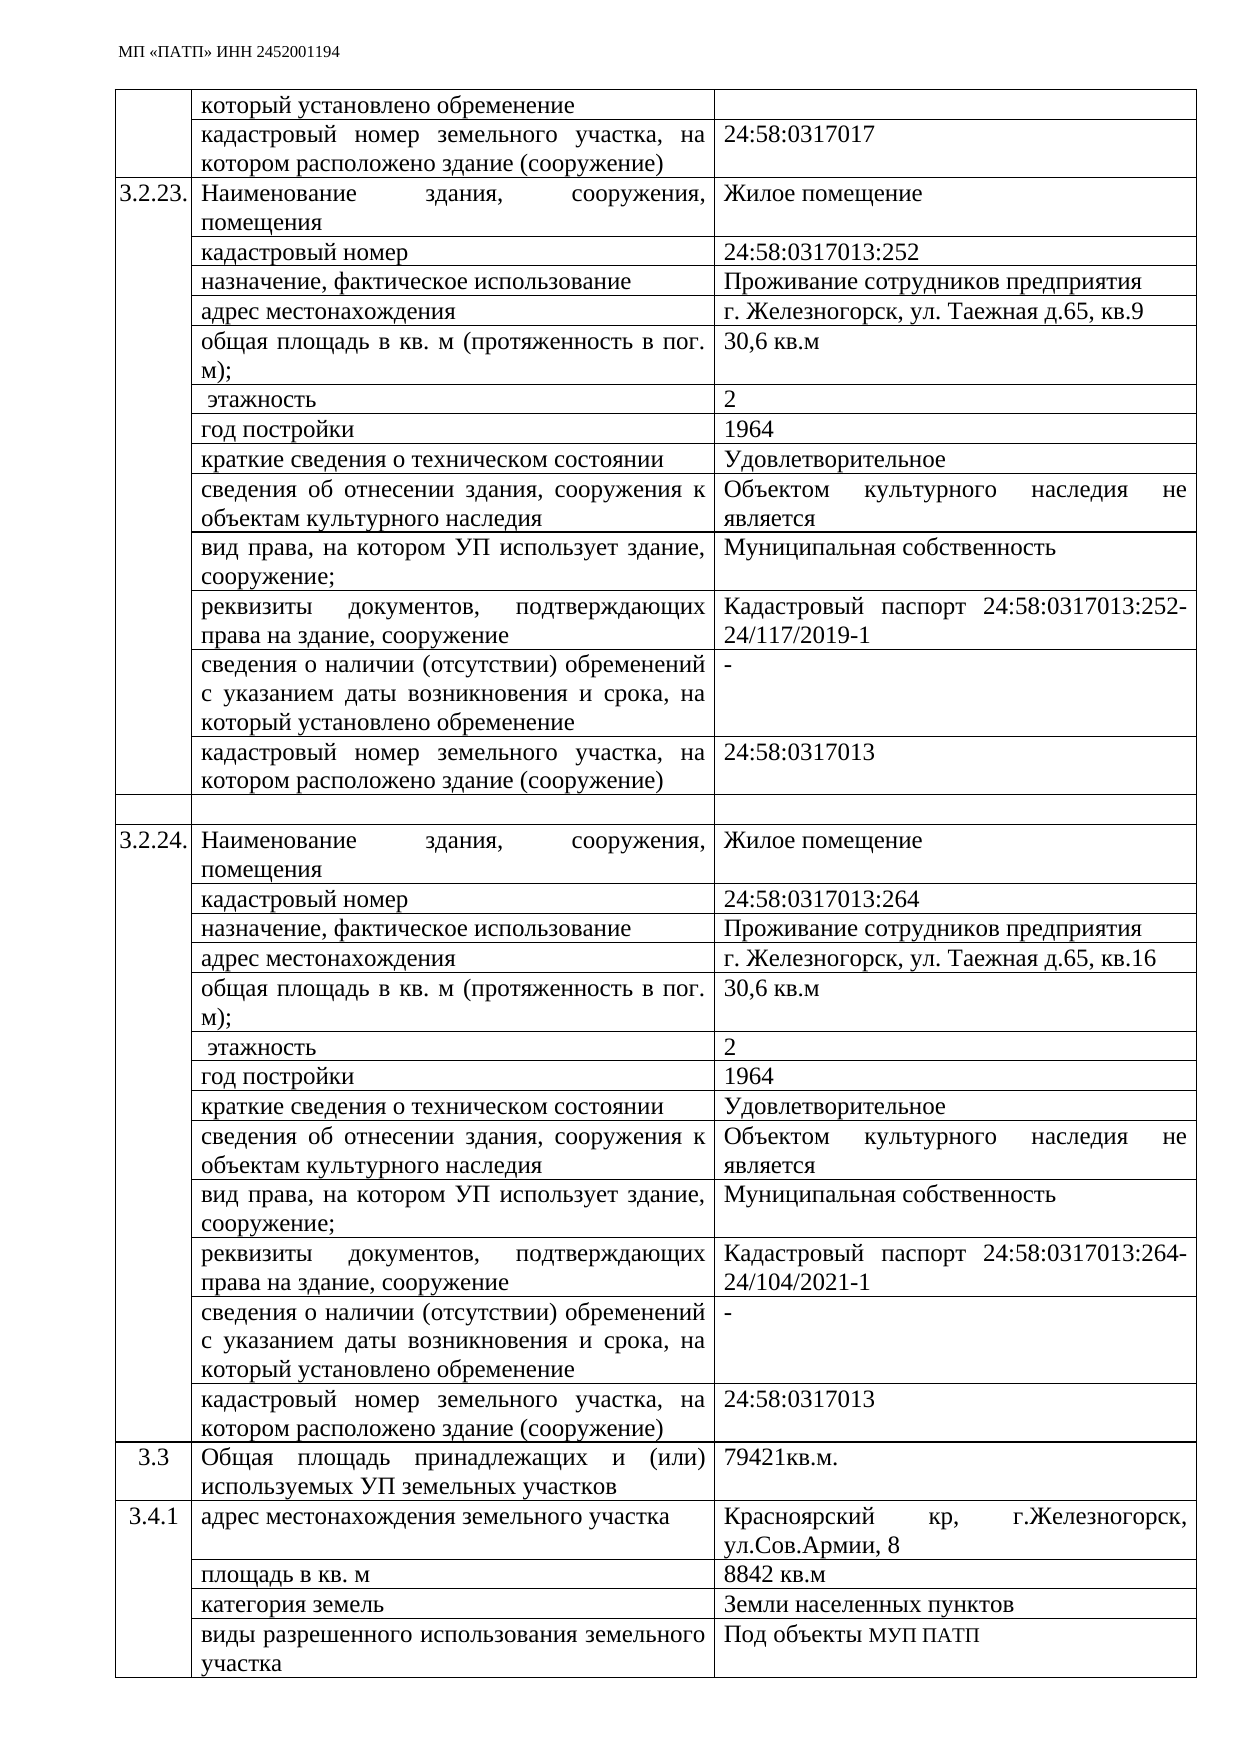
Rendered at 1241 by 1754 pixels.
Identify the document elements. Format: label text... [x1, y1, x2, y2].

table_cell реквизиты документов, подтверждающих права на здание, сооружение [192, 1238, 714, 1296]
table_cell 30,6 кв.м [715, 326, 1196, 383]
table_cell 24:58:0317013 [715, 737, 1196, 794]
table_cell сведения о наличии (отсутствии) обременений с указанием даты возникновения и срока, на который установлено обременение [192, 1297, 714, 1383]
table_cell кадастровый номер [192, 884, 714, 912]
table_cell Жилое помещение [715, 825, 1196, 883]
table_cell [116, 795, 191, 824]
table_cell реквизиты документов, подтверждающих права на здание, сооружение [192, 591, 714, 648]
table_cell кадастровый номер земельного участка, на котором расположено здание (сооружение) [192, 737, 714, 794]
table_cell вид права, на котором УП использует здание, сооружение; [192, 1180, 714, 1237]
table_cell Под объекты МУП ПАТП [715, 1619, 1196, 1677]
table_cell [192, 90, 714, 118]
table_cell 2 [715, 385, 1196, 413]
table_cell 79421кв.м. [715, 1443, 1196, 1500]
table_cell адрес местонахождения [192, 296, 714, 325]
table_cell г. Железногорск, ул. Таежная д.65, кв.16 [715, 943, 1196, 972]
table_cell Объектом культурного наследия не является [715, 1121, 1196, 1178]
table_cell общая площадь в кв. м (протяженность в пог. м); [192, 326, 714, 383]
table_cell год постройки [192, 414, 714, 443]
table_cell [715, 795, 1196, 824]
table_cell 1964 [715, 414, 1196, 443]
table_cell Удовлетворительное [715, 444, 1196, 473]
table_cell 8842 кв.м [715, 1560, 1196, 1588]
table_cell 3.2.24. [116, 825, 191, 1441]
table_cell кадастровый номер [192, 237, 714, 265]
table_cell категория земель [192, 1589, 714, 1618]
table_cell год постройки [192, 1061, 714, 1090]
table_cell этажность [192, 1032, 714, 1060]
table_cell сведения об отнесении здания, сооружения к объектам культурного наследия [192, 1121, 714, 1178]
table_cell Красноярский кр, г.Железногорск, ул.Сов.Армии, 8 [715, 1501, 1196, 1558]
table_cell краткие сведения о техническом состоянии [192, 444, 714, 473]
table_cell [192, 795, 714, 824]
table_cell адрес местонахождения земельного участка [192, 1501, 714, 1558]
table_cell Удовлетворительное [715, 1091, 1196, 1120]
table_cell 24:58:0317017 [715, 120, 1196, 177]
table_cell общая площадь в кв. м (протяженность в пог. м); [192, 973, 714, 1031]
table_cell сведения об отнесении здания, сооружения к объектам культурного наследия [192, 474, 714, 531]
table_cell этажность [192, 385, 714, 413]
table_cell Кадастровый паспорт 24:58:0317013:252-24/117/2019-1 [715, 591, 1196, 648]
table_cell Наименование здания, сооружения, помещения [192, 178, 714, 236]
table_cell кадастровый номер земельного участка, на котором расположено здание (сооружение) [192, 120, 714, 177]
table_cell - [715, 90, 1196, 118]
table_cell виды разрешенного использования земельного участка [192, 1619, 714, 1677]
table_cell Общая площадь принадлежащих и (или) используемых УП земельных участков [192, 1443, 714, 1500]
table_cell вид права, на котором УП использует здание, сооружение; [192, 533, 714, 590]
table_cell Наименование здания, сооружения, помещения [192, 825, 714, 883]
table_cell краткие сведения о техническом состоянии [192, 1091, 714, 1120]
table_cell Муниципальная собственность [715, 1180, 1196, 1237]
table_cell Кадастровый паспорт 24:58:0317013:264-24/104/2021-1 [715, 1238, 1196, 1296]
table_cell Муниципальная собственность [715, 533, 1196, 590]
table_cell 30,6 кв.м [715, 973, 1196, 1031]
table_cell сведения о наличии (отсутствии) обременений с указанием даты возникновения и срока, на который установлено обременение [192, 650, 714, 736]
table_cell Объектом культурного наследия не является [715, 474, 1196, 531]
table_cell назначение, фактическое использование [192, 914, 714, 942]
table_cell - [715, 1297, 1196, 1383]
table_cell Проживание сотрудников предприятия [715, 914, 1196, 942]
table_cell 3.3 [116, 1443, 191, 1500]
table_cell 24:58:0317013:264 [715, 884, 1196, 912]
table_cell назначение, фактическое использование [192, 266, 714, 295]
table_cell 3.2.23. [116, 178, 191, 794]
table_cell 1964 [715, 1061, 1196, 1090]
table_cell площадь в кв. м [192, 1560, 714, 1588]
table_cell Земли населенных пунктов [715, 1589, 1196, 1618]
table_cell Жилое помещение [715, 178, 1196, 236]
table_cell г. Железногорск, ул. Таежная д.65, кв.9 [715, 296, 1196, 325]
table_cell кадастровый номер земельного участка, на котором расположено здание (сооружение) [192, 1384, 714, 1441]
table_cell Проживание сотрудников предприятия [715, 266, 1196, 295]
table_cell 2 [715, 1032, 1196, 1060]
table_cell - [715, 650, 1196, 736]
table_cell адрес местонахождения [192, 943, 714, 972]
table_cell 3.4.1 [116, 1501, 191, 1677]
table_cell 24:58:0317013 [715, 1384, 1196, 1441]
table_cell 24:58:0317013:252 [715, 237, 1196, 265]
